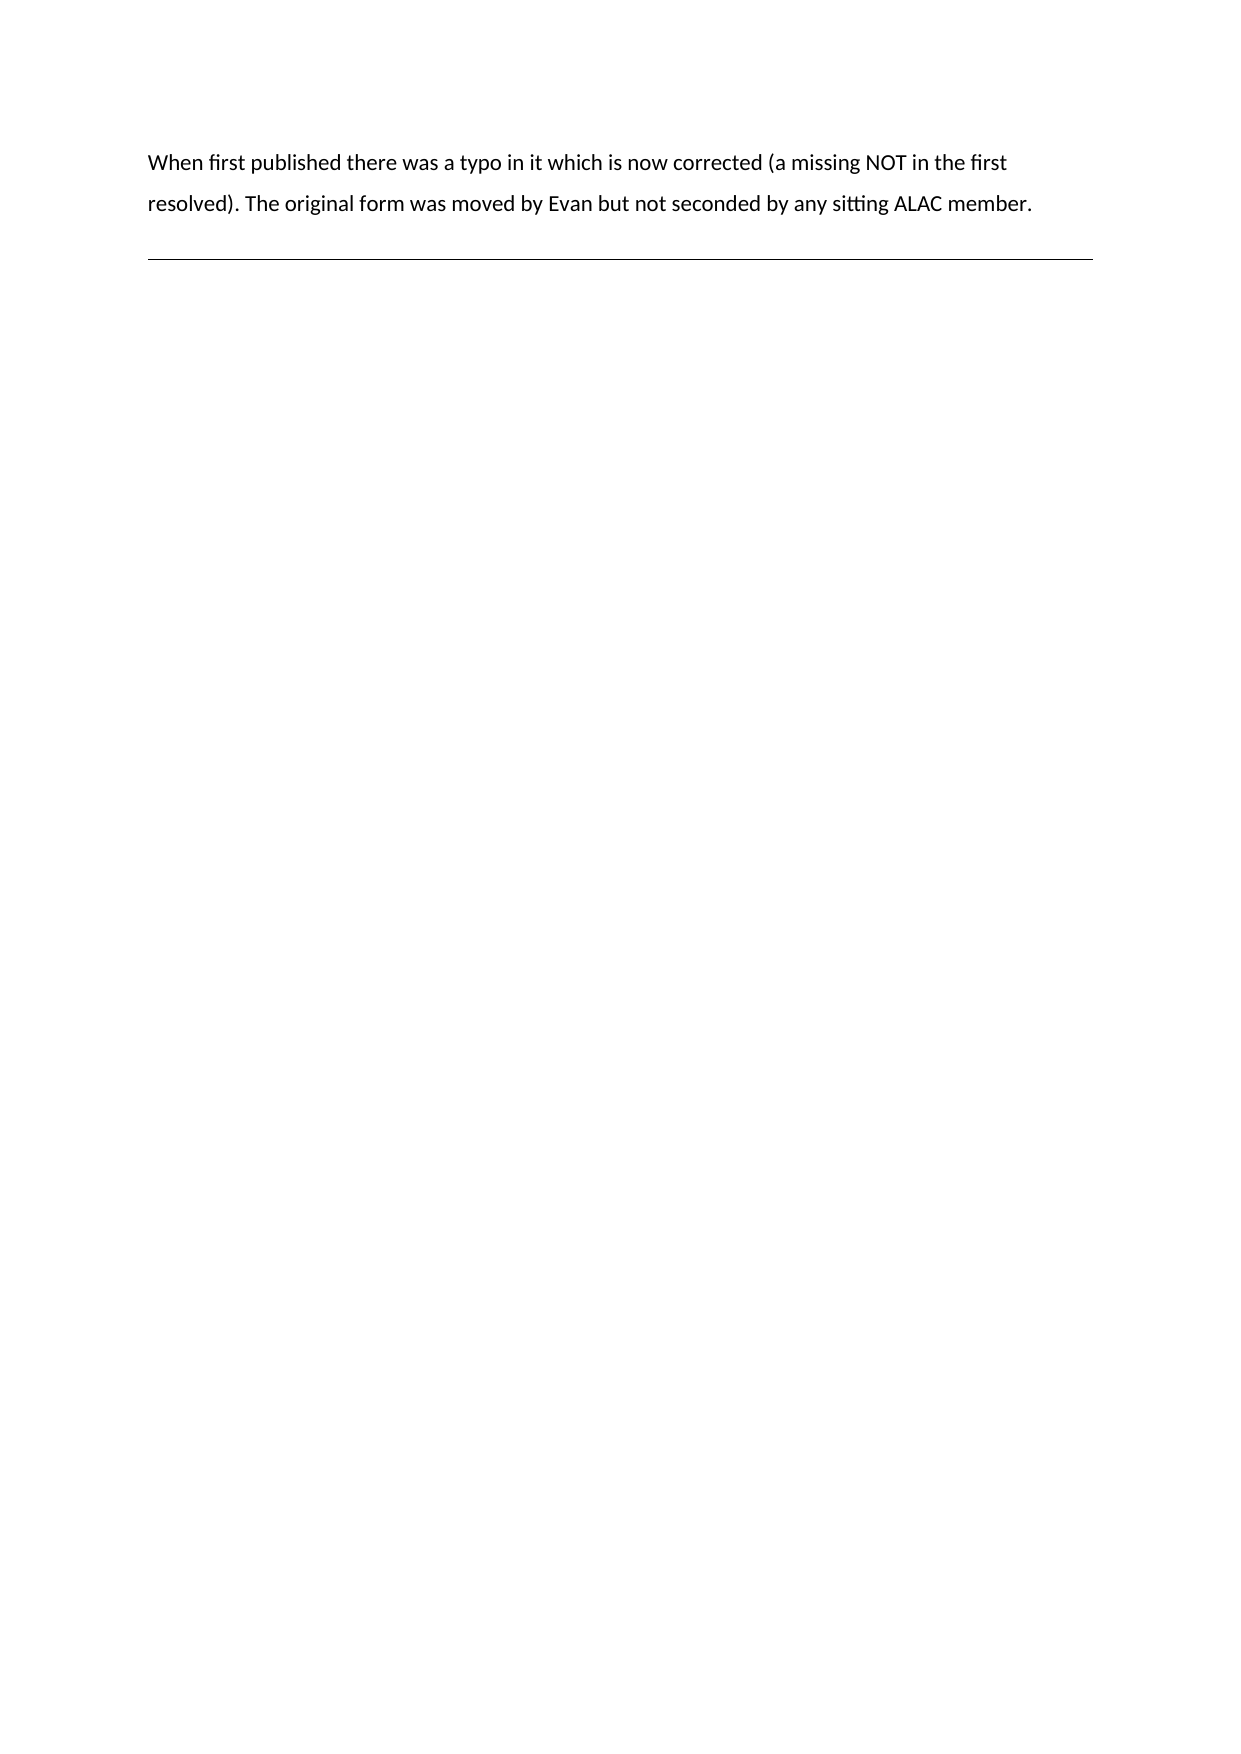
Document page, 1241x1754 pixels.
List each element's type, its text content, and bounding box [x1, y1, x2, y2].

text When first published there was a typo in it which is now corrected (a missing NOT in the first resolved). The original form was moved by Evan but not seconded by any sitting ALAC member. [148, 148, 1093, 218]
